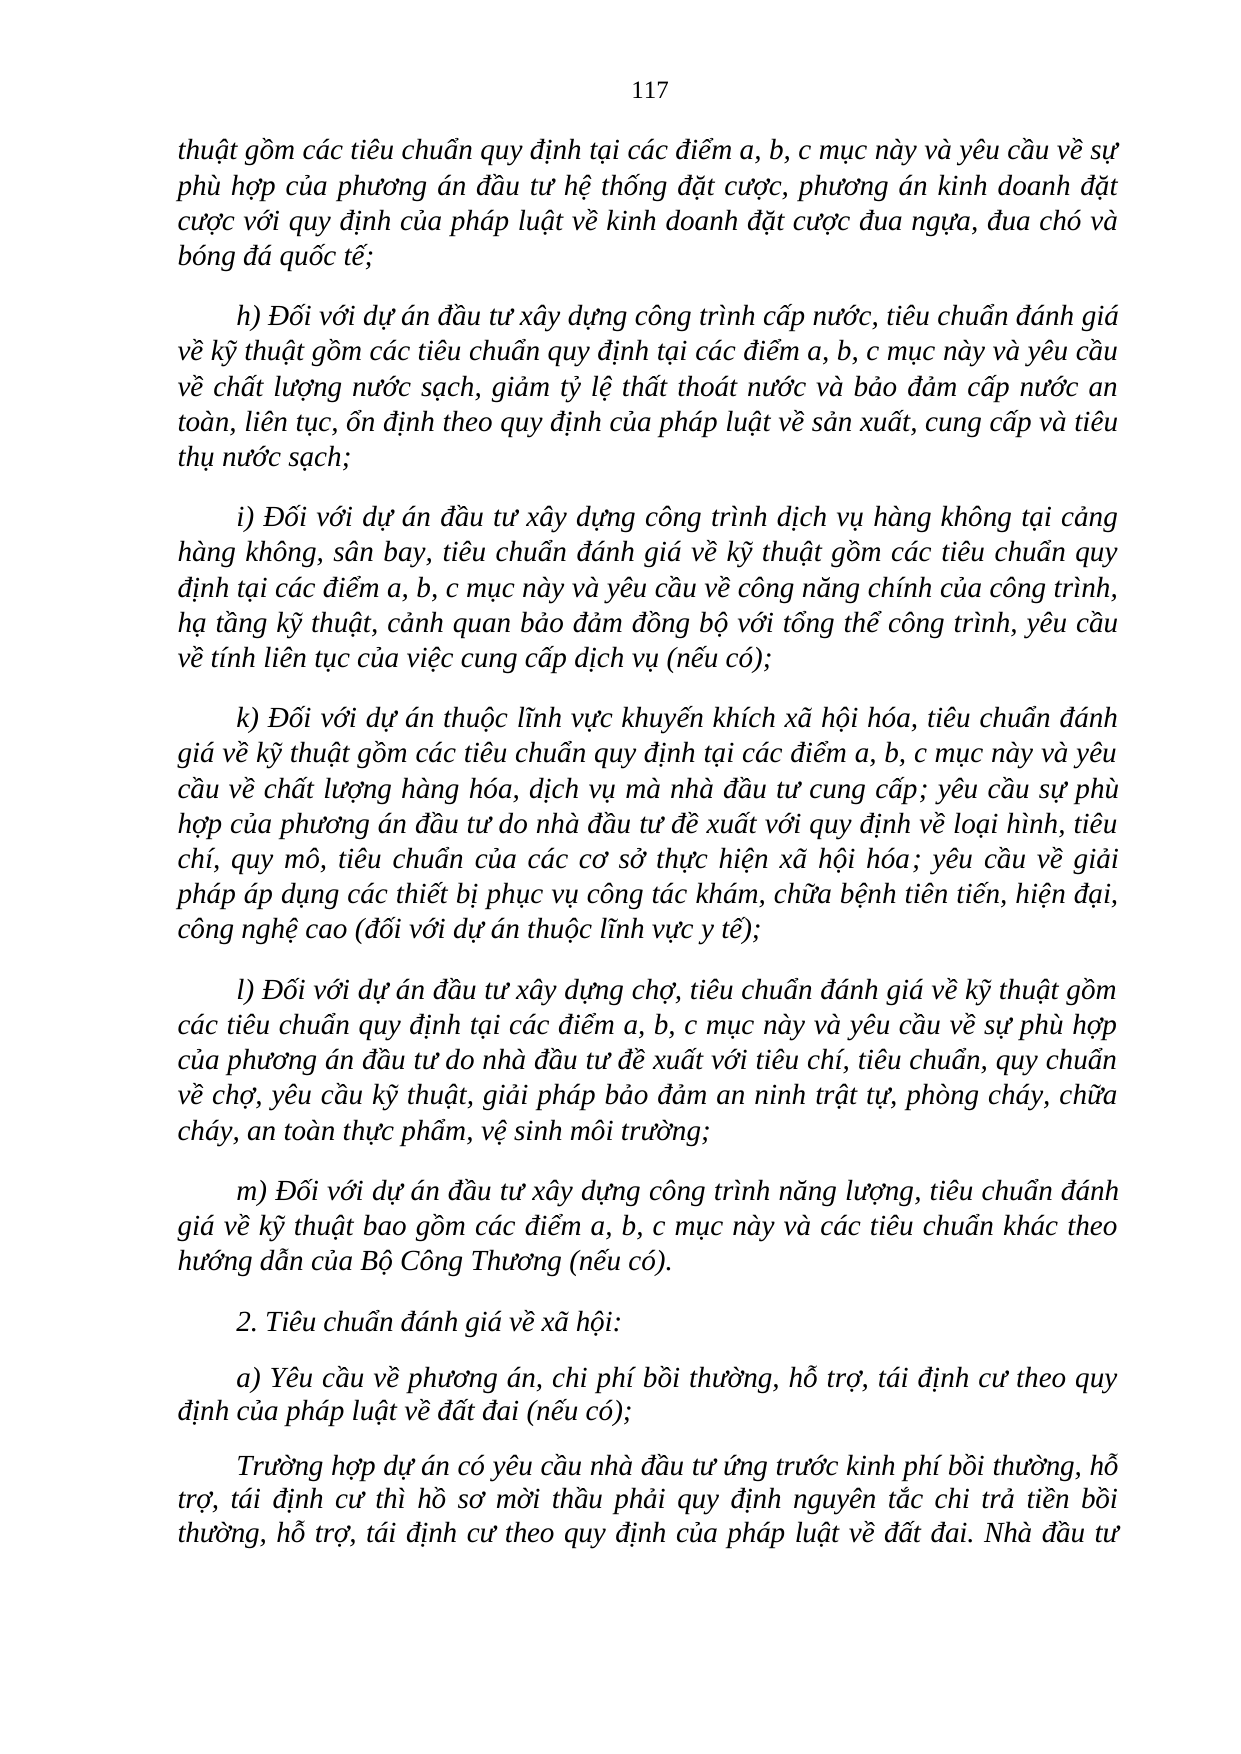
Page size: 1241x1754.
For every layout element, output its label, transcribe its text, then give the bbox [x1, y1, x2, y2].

text m) Đối với dự án đầu tư xây dựng công trình năng lượng, tiêu chuẩn đánh giá về kỹ thuật bao gồm các điểm a, b, c mục này và các tiêu chuẩn khác theo hướng dẫn của Bộ Công Thương (nếu có). [177, 1173, 1122, 1277]
text 2. Tiêu chuẩn đánh giá về xã hội: [177, 1303, 1122, 1339]
text l) Đối với dự án đầu tư xây dựng chợ, tiêu chuẩn đánh giá về kỹ thuật gồm các tiêu chuẩn quy định tại các điểm a, b, c mục này và yêu cầu về sự phù hợp của phương án đầu tư do nhà đầu tư đề xuất với tiêu chí, tiêu chuẩn, quy chuẩn về chợ, yêu cầu kỹ thuật, giải pháp bảo đảm an ninh trật tự, phòng cháy, chữa cháy, an toàn thực phẩm, vệ sinh môi trường; [177, 972, 1122, 1146]
text i) Đối với dự án đầu tư xây dựng công trình dịch vụ hàng không tại cảng hàng không, sân bay, tiêu chuẩn đánh giá về kỹ thuật gồm các tiêu chuẩn quy định tại các điểm a, b, c mục này và yêu cầu về công năng chính của công trình, hạ tầng kỹ thuật, cảnh quan bảo đảm đồng bộ với tổng thể công trình, yêu cầu về tính liên tục của việc cung cấp dịch vụ (nếu có); [177, 499, 1122, 674]
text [177, 132, 1122, 272]
text k) Đối với dự án thuộc lĩnh vực khuyến khích xã hội hóa, tiêu chuẩn đánh giá về kỹ thuật gồm các tiêu chuẩn quy định tại các điểm a, b, c mục này và yêu cầu về chất lượng hàng hóa, dịch vụ mà nhà đầu tư cung cấp; yêu cầu sự phù hợp của phương án đầu tư do nhà đầu tư đề xuất với quy định về loại hình, tiêu chí, quy mô, tiêu chuẩn của các cơ sở thực hiện xã hội hóa; yêu cầu về giải pháp áp dụng các thiết bị phục vụ công tác khám, chữa bệnh tiên tiến, hiện đại, công nghệ cao (đối với dự án thuộc lĩnh vực y tế); [177, 700, 1122, 945]
text h) Đối với dự án đầu tư xây dựng công trình cấp nước, tiêu chuẩn đánh giá về kỹ thuật gồm các tiêu chuẩn quy định tại các điểm a, b, c mục này và yêu cầu về chất lượng nước sạch, giảm tỷ lệ thất thoát nước và bảo đảm cấp nước an toàn, liên tục, ổn định theo quy định của pháp luật về sản xuất, cung cấp và tiêu thụ nước sạch; [177, 298, 1122, 473]
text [177, 1448, 1122, 1548]
text a) Yêu cầu về phương án, chi phí bồi thường, hỗ trợ, tái định cư theo quy định của pháp luật về đất đai (nếu có); [177, 1360, 1122, 1427]
